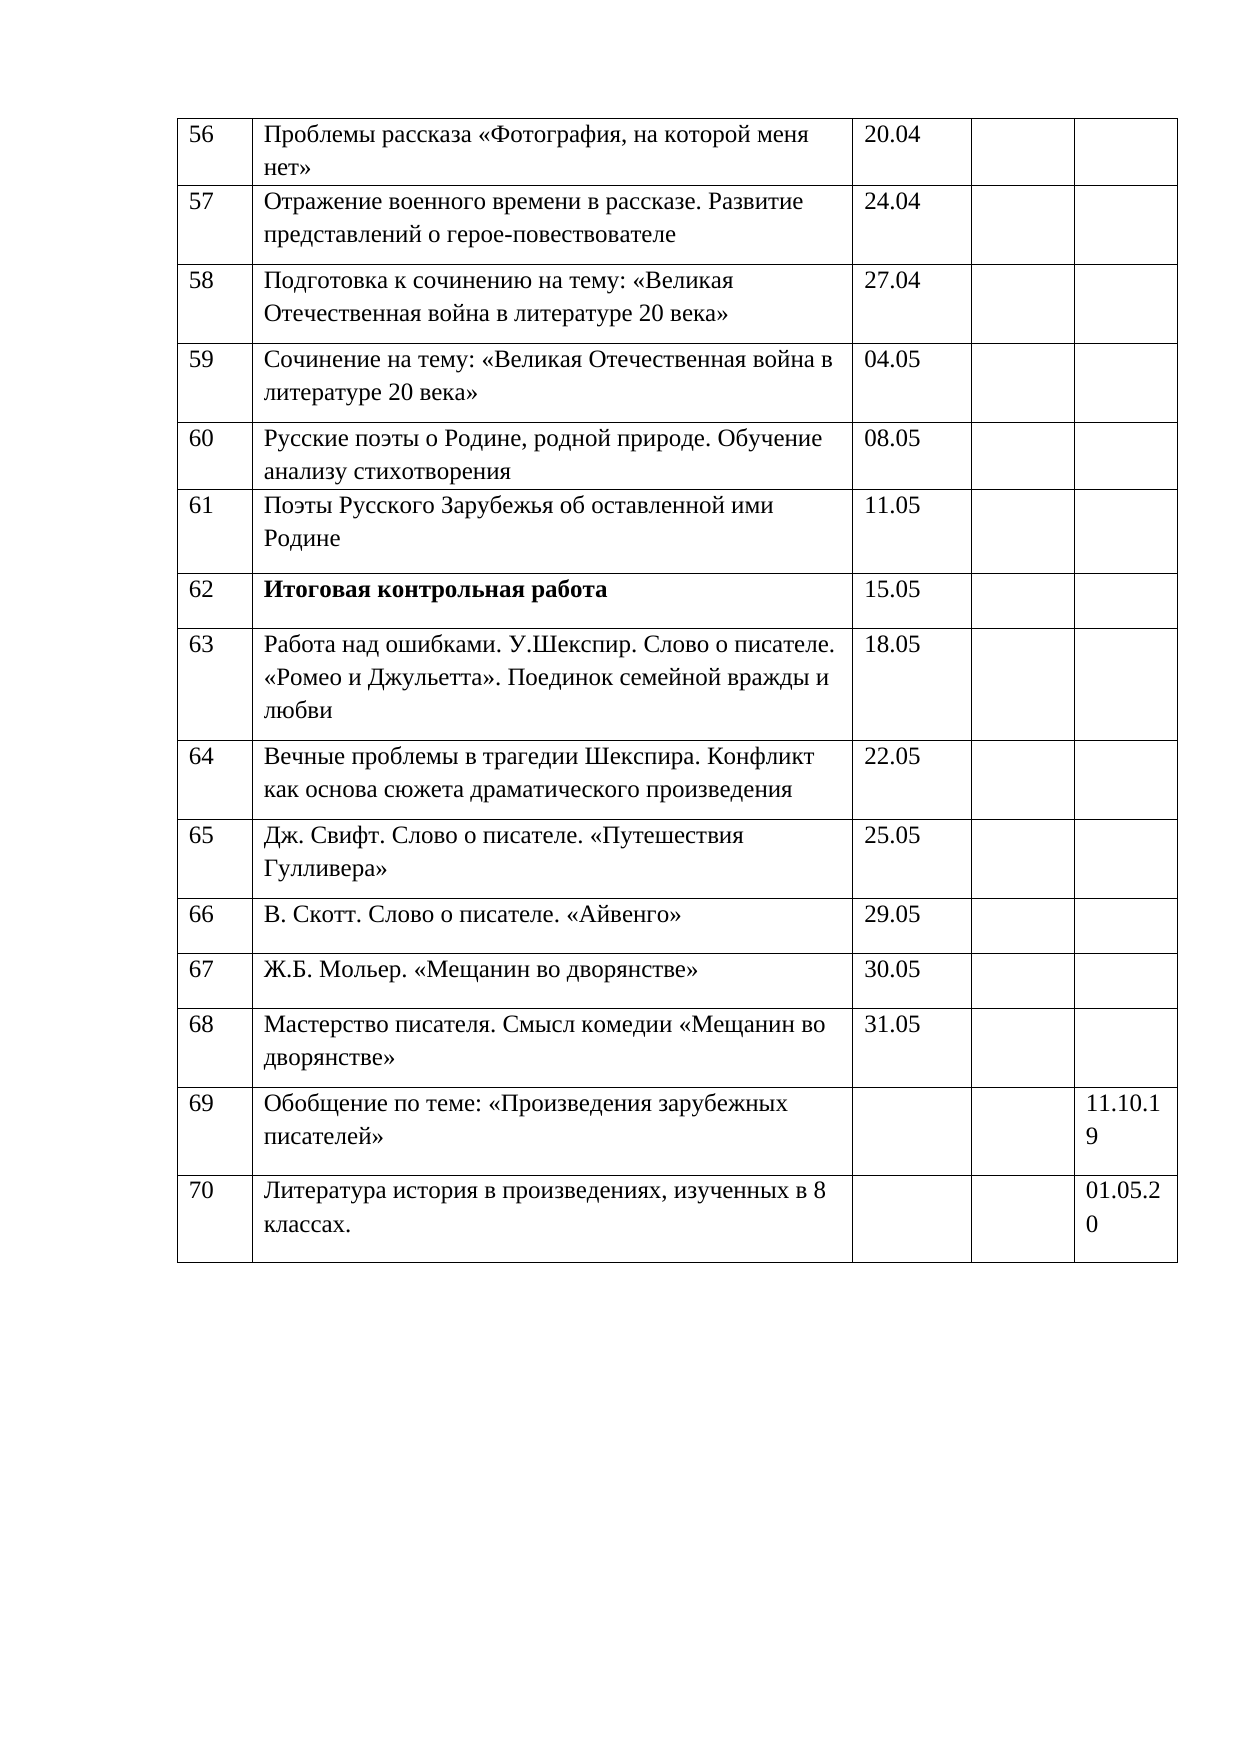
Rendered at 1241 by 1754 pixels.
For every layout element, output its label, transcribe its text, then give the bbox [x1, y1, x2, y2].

table_cell 18.05 [853, 629, 971, 740]
table_cell 64 [178, 741, 252, 819]
table_cell [1075, 265, 1177, 343]
table_cell Поэты Русского Зарубежья об оставленной ими Родине [253, 490, 852, 573]
table_cell 15.05 [853, 574, 971, 628]
table_cell 59 [178, 344, 252, 422]
table_cell [972, 741, 1074, 819]
table_cell [972, 1009, 1074, 1087]
table_cell [1075, 344, 1177, 422]
table_cell [972, 490, 1074, 573]
table_cell [1075, 954, 1177, 1008]
table_cell [972, 423, 1074, 489]
table_cell 65 [178, 820, 252, 898]
table_cell [972, 1176, 1074, 1262]
table_cell 31.05 [853, 1009, 971, 1087]
table_cell [972, 186, 1074, 264]
table_cell Мастерство писателя. Смысл комедии «Мещанин во дворянстве» [253, 1009, 852, 1087]
table_cell Работа над ошибками. У.Шекспир. Слово о писателе. «Ромео и Джульетта». Поединок семейной вражды и любви [253, 629, 852, 740]
table_cell 25.05 [853, 820, 971, 898]
table_cell Итоговая контрольная работа [253, 574, 852, 628]
table_cell В. Скотт. Слово о писателе. «Айвенго» [253, 899, 852, 953]
table_cell 11.10.19 [1075, 1088, 1177, 1174]
table_cell 60 [178, 423, 252, 489]
table_cell [972, 629, 1074, 740]
table_cell [972, 899, 1074, 953]
table_cell 68 [178, 1009, 252, 1087]
table_cell Подготовка к сочинению на тему: «Великая Отечественная война в литературе 20 века» [253, 265, 852, 343]
table_cell 30.05 [853, 954, 971, 1008]
table_cell 70 [178, 1176, 252, 1262]
table_cell Русские поэты о Родине, родной природе. Обучение анализу стихотворения [253, 423, 852, 489]
table_cell [972, 119, 1074, 185]
table_cell [1075, 741, 1177, 819]
table_cell 69 [178, 1088, 252, 1174]
table_cell 67 [178, 954, 252, 1008]
table_cell 58 [178, 265, 252, 343]
table_cell 20.04 [853, 119, 971, 185]
table_cell 11.05 [853, 490, 971, 573]
table_cell Сочинение на тему: «Великая Отечественная война в литературе 20 века» [253, 344, 852, 422]
table_cell [972, 820, 1074, 898]
table_cell [1075, 574, 1177, 628]
table_cell Проблемы рассказа «Фотография, на которой меня нет» [253, 119, 852, 185]
table_cell [972, 574, 1074, 628]
table_cell 56 [178, 119, 252, 185]
table_cell [1075, 119, 1177, 185]
table_cell Обобщение по теме: «Произведения зарубежных писателей» [253, 1088, 852, 1174]
table_cell 63 [178, 629, 252, 740]
table_cell Ж.Б. Мольер. «Мещанин во дворянстве» [253, 954, 852, 1008]
table_cell [853, 1088, 971, 1174]
table_cell [1075, 490, 1177, 573]
table_cell [1075, 1009, 1177, 1087]
table_cell 27.04 [853, 265, 971, 343]
table_cell 22.05 [853, 741, 971, 819]
table_cell 66 [178, 899, 252, 953]
table_cell 24.04 [853, 186, 971, 264]
table_cell 62 [178, 574, 252, 628]
table_cell 61 [178, 490, 252, 573]
table_cell [1075, 899, 1177, 953]
table_cell [1075, 423, 1177, 489]
table_cell [853, 1176, 971, 1262]
table_cell [972, 265, 1074, 343]
table_cell [1075, 629, 1177, 740]
table_cell 01.05.20 [1075, 1176, 1177, 1262]
table_cell 08.05 [853, 423, 971, 489]
table_cell 57 [178, 186, 252, 264]
table_cell [972, 1088, 1074, 1174]
table_cell [972, 954, 1074, 1008]
table_cell Отражение военного времени в рассказе. Развитие представлений о герое-повествователе [253, 186, 852, 264]
table_cell Литература история в произведениях, изученных в 8 классах. [253, 1176, 852, 1262]
table_cell Вечные проблемы в трагедии Шекспира. Конфликт как основа сюжета драматического произведения [253, 741, 852, 819]
table_cell Дж. Свифт. Слово о писателе. «Путешествия Гулливера» [253, 820, 852, 898]
table_cell [1075, 820, 1177, 898]
table_cell 29.05 [853, 899, 971, 953]
table_cell 04.05 [853, 344, 971, 422]
table_cell [972, 344, 1074, 422]
table_cell [1075, 186, 1177, 264]
